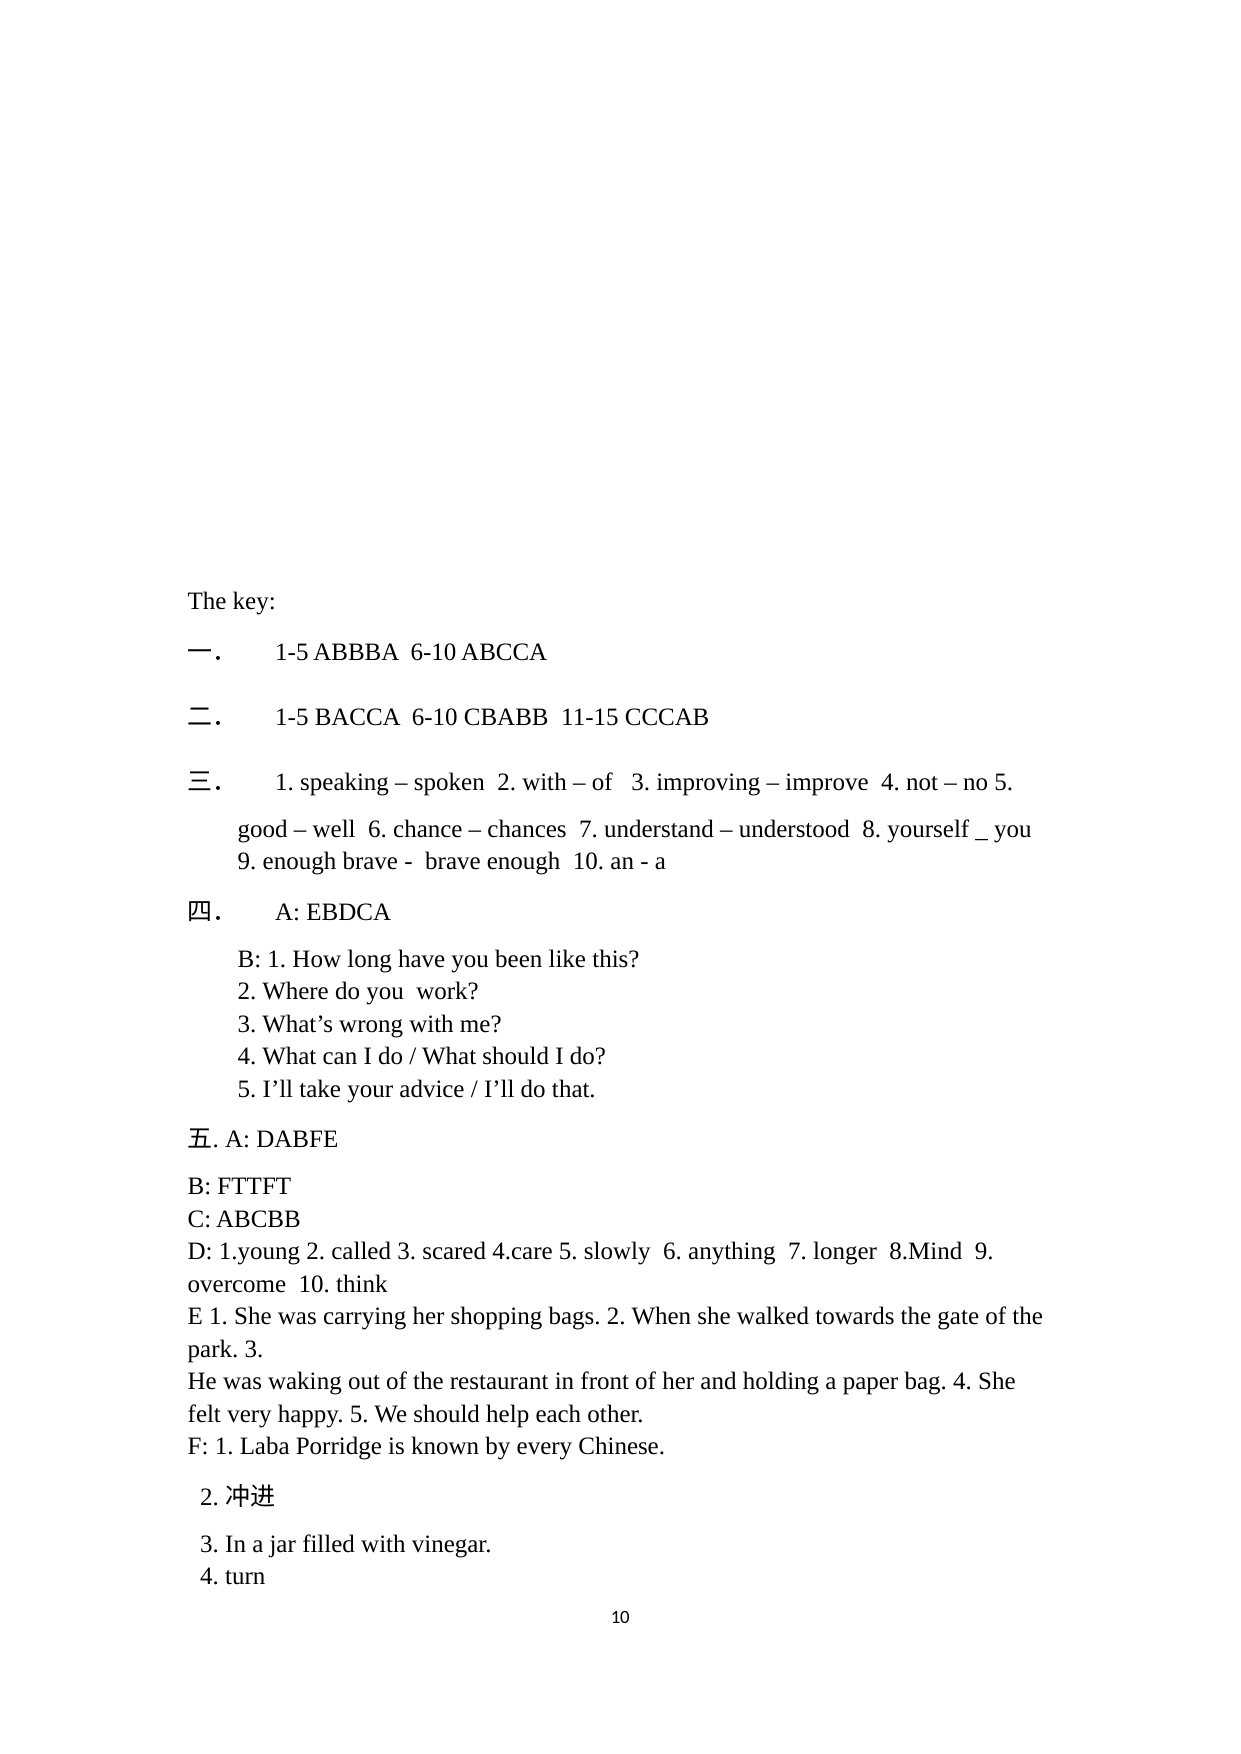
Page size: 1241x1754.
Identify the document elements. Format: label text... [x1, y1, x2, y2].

list B: 1. How long have you been like this? [237, 942, 1053, 974]
list 5. I’ll take your advice / I’ll do that. [237, 1072, 1053, 1104]
text B: FTTFT [187, 1169, 1053, 1202]
text C: ABCBB [187, 1202, 1053, 1234]
text 3. In a jar filled with vinegar. [187, 1527, 1053, 1559]
text He was waking out of the restaurant in front of her and holding a paper bag. 4. She felt very happy. 5. We should help each other. [187, 1364, 1053, 1429]
text D: 1.young 2. called 3. scared 4.care 5. slowly 6. anything 7. longer 8.Mind 9. overcome 10. think [187, 1234, 1053, 1299]
list 4. What can I do / What should I do? [237, 1039, 1053, 1072]
text 五. A: DABFE [187, 1104, 1053, 1169]
list 2. Where do you work? [237, 974, 1053, 1007]
text 2. 冲进 [187, 1462, 1053, 1527]
list 1. speaking – spoken 2. with – of 3. improving – improve 4. not – no 5. good – well 6. chance – chances 7. understand – understood 8. yourself _ you 9. enough brave - brave enough 10. an - a [187, 747, 1053, 877]
text F: 1. Laba Porridge is known by every Chinese. [187, 1429, 1053, 1462]
list A: EBDCA [187, 877, 1053, 942]
text E 1. She was carrying her shopping bags. 2. When she walked towards the gate of the park. 3. [187, 1299, 1053, 1364]
list 3. What’s wrong with me? [237, 1007, 1053, 1039]
list 1-5 BACCA 6-10 CBABB 11-15 CCCAB [187, 682, 1053, 747]
text 4. turn [187, 1559, 1053, 1592]
list 1-5 ABBBA 6-10 ABCCA [187, 617, 1053, 682]
text The key: [187, 584, 1053, 617]
